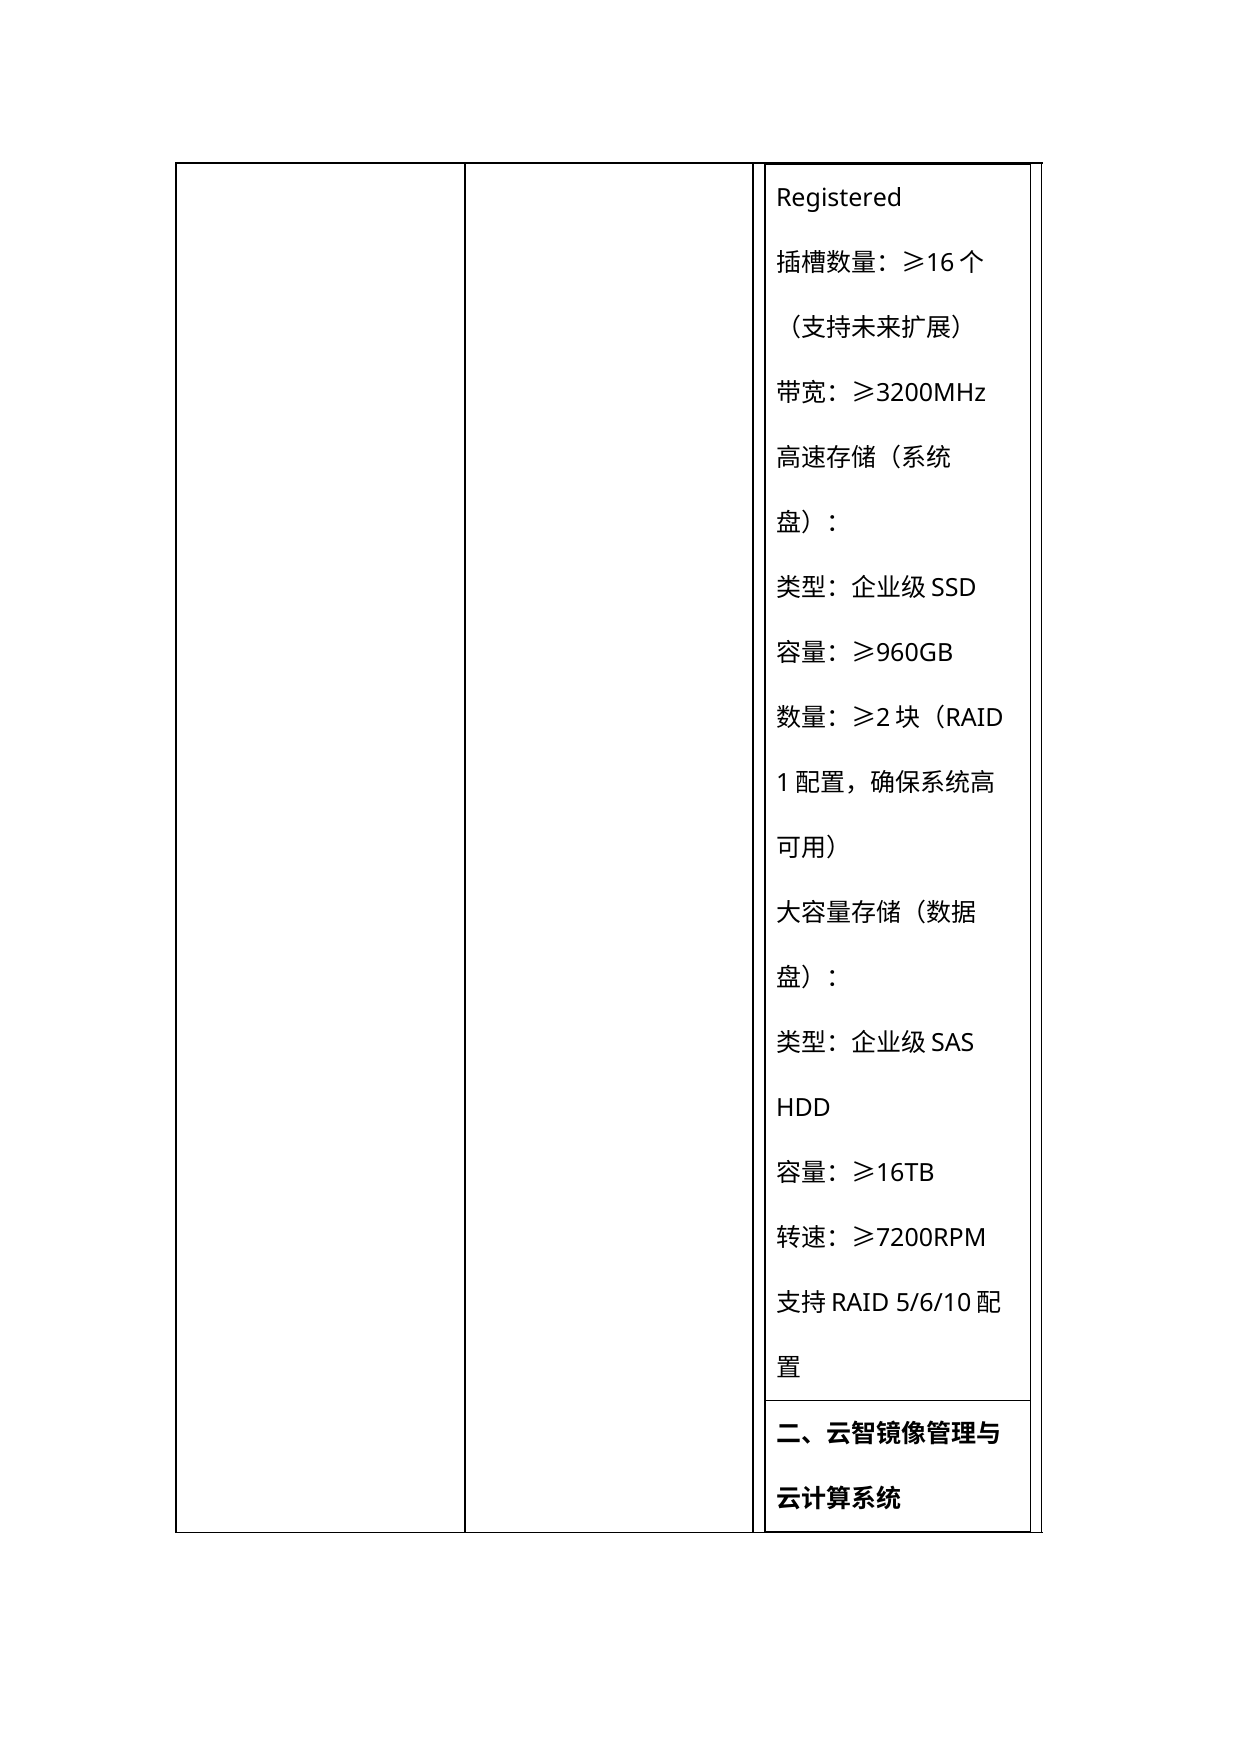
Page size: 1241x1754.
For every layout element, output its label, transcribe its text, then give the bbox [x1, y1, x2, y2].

table_cell [466, 164, 752, 1532]
table_cell 清单明细 [766, 1401, 1030, 1531]
table_cell 1 [177, 164, 464, 1532]
table_cell 清单明细 [766, 165, 1030, 1400]
